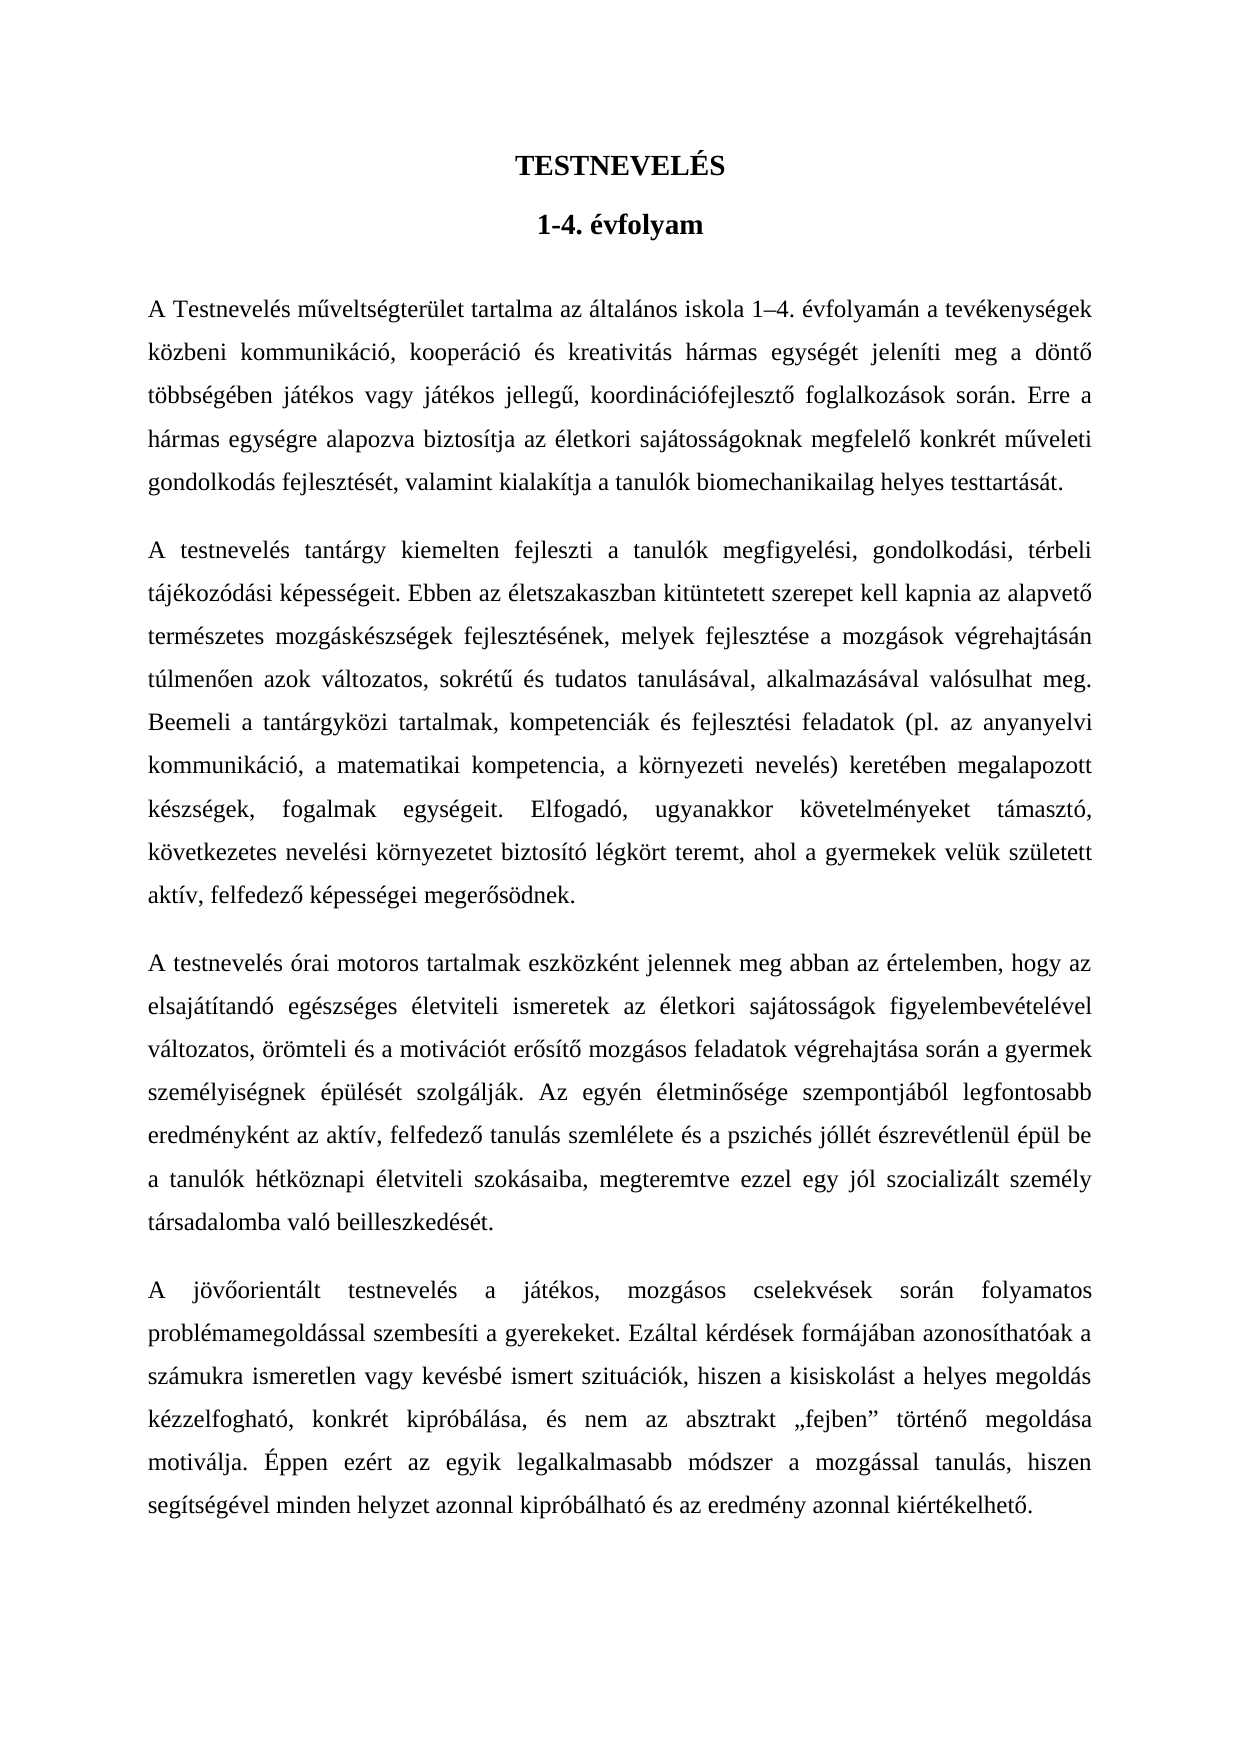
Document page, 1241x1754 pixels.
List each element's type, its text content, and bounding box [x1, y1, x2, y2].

text A testnevelés tantárgy kiemelten fejleszti a tanulók megfigyelési, gondolkodási, térbeli tájékozódási képességeit. Ebben az életszakaszban kitüntetett szerepet kell kapnia az alapvető természetes mozgáskészségek fejlesztésének, melyek fejlesztése a mozgások végrehajtásán túlmenően azok változatos, sokrétű és tudatos tanulásával, alkalmazásával valósulhat meg. Beemeli a tantárgyközi tartalmak, kompetenciák és fejlesztési feladatok (pl. az anyanyelvi kommunikáció, a matematikai kompetencia, a környezeti nevelés) keretében megalapozott készségek, fogalmak egységeit. Elfogadó, ugyanakkor követelményeket támasztó, következetes nevelési környezetet biztosító légkört teremt, ahol a gyermekek velük született aktív, felfedező képességei megerősödnek. [148, 535, 1093, 909]
text A Testnevelés műveltségterület tartalma az általános iskola 1–4. évfolyamán a tevékenységek közbeni kommunikáció, kooperáció és kreativitás hármas egységét jeleníti meg a döntő többségében játékos vagy játékos jellegű, koordinációfejlesztő foglalkozások során. Erre a hármas egységre alapozva biztosítja az életkori sajátosságoknak megfelelő konkrét műveleti gondolkodás fejlesztését, valamint kialakítja a tanulók biomechanikailag helyes testtartását. [148, 294, 1093, 496]
text A testnevelés órai motoros tartalmak eszközként jelennek meg abban az értelemben, hogy az elsajátítandó egészséges életviteli ismeretek az életkori sajátosságok figyelembevételével változatos, örömteli és a motivációt erősítő mozgásos feladatok végrehajtása során a gyermek személyiségnek épülését szolgálják. Az egyén életminősége szempontjából legfontosabb eredményként az aktív, felfedező tanulás szemlélete és a pszichés jóllét észrevétlenül épül be a tanulók hétköznapi életviteli szokásaiba, megteremtve ezzel egy jól szocializált személy társadalomba való beilleszkedését. [148, 948, 1093, 1236]
text TESTNEVELÉS [148, 148, 1093, 181]
text 1-4. évfolyam [148, 207, 1093, 241]
text A jövőorientált testnevelés a játékos, mozgásos cselekvések során folyamatos problémamegoldással szembesíti a gyerekeket. Ezáltal kérdések formájában azonosíthatóak a számukra ismeretlen vagy kevésbé ismert szituációk, hiszen a kisiskolást a helyes megoldás kézzelfogható, konkrét kipróbálása, és nem az absztrakt „fejben” történő megoldása motiválja. Éppen ezért az egyik legalkalmasabb módszer a mozgással tanulás, hiszen segítségével minden helyzet azonnal kipróbálható és az eredmény azonnal kiértékelhető. [148, 1275, 1093, 1519]
